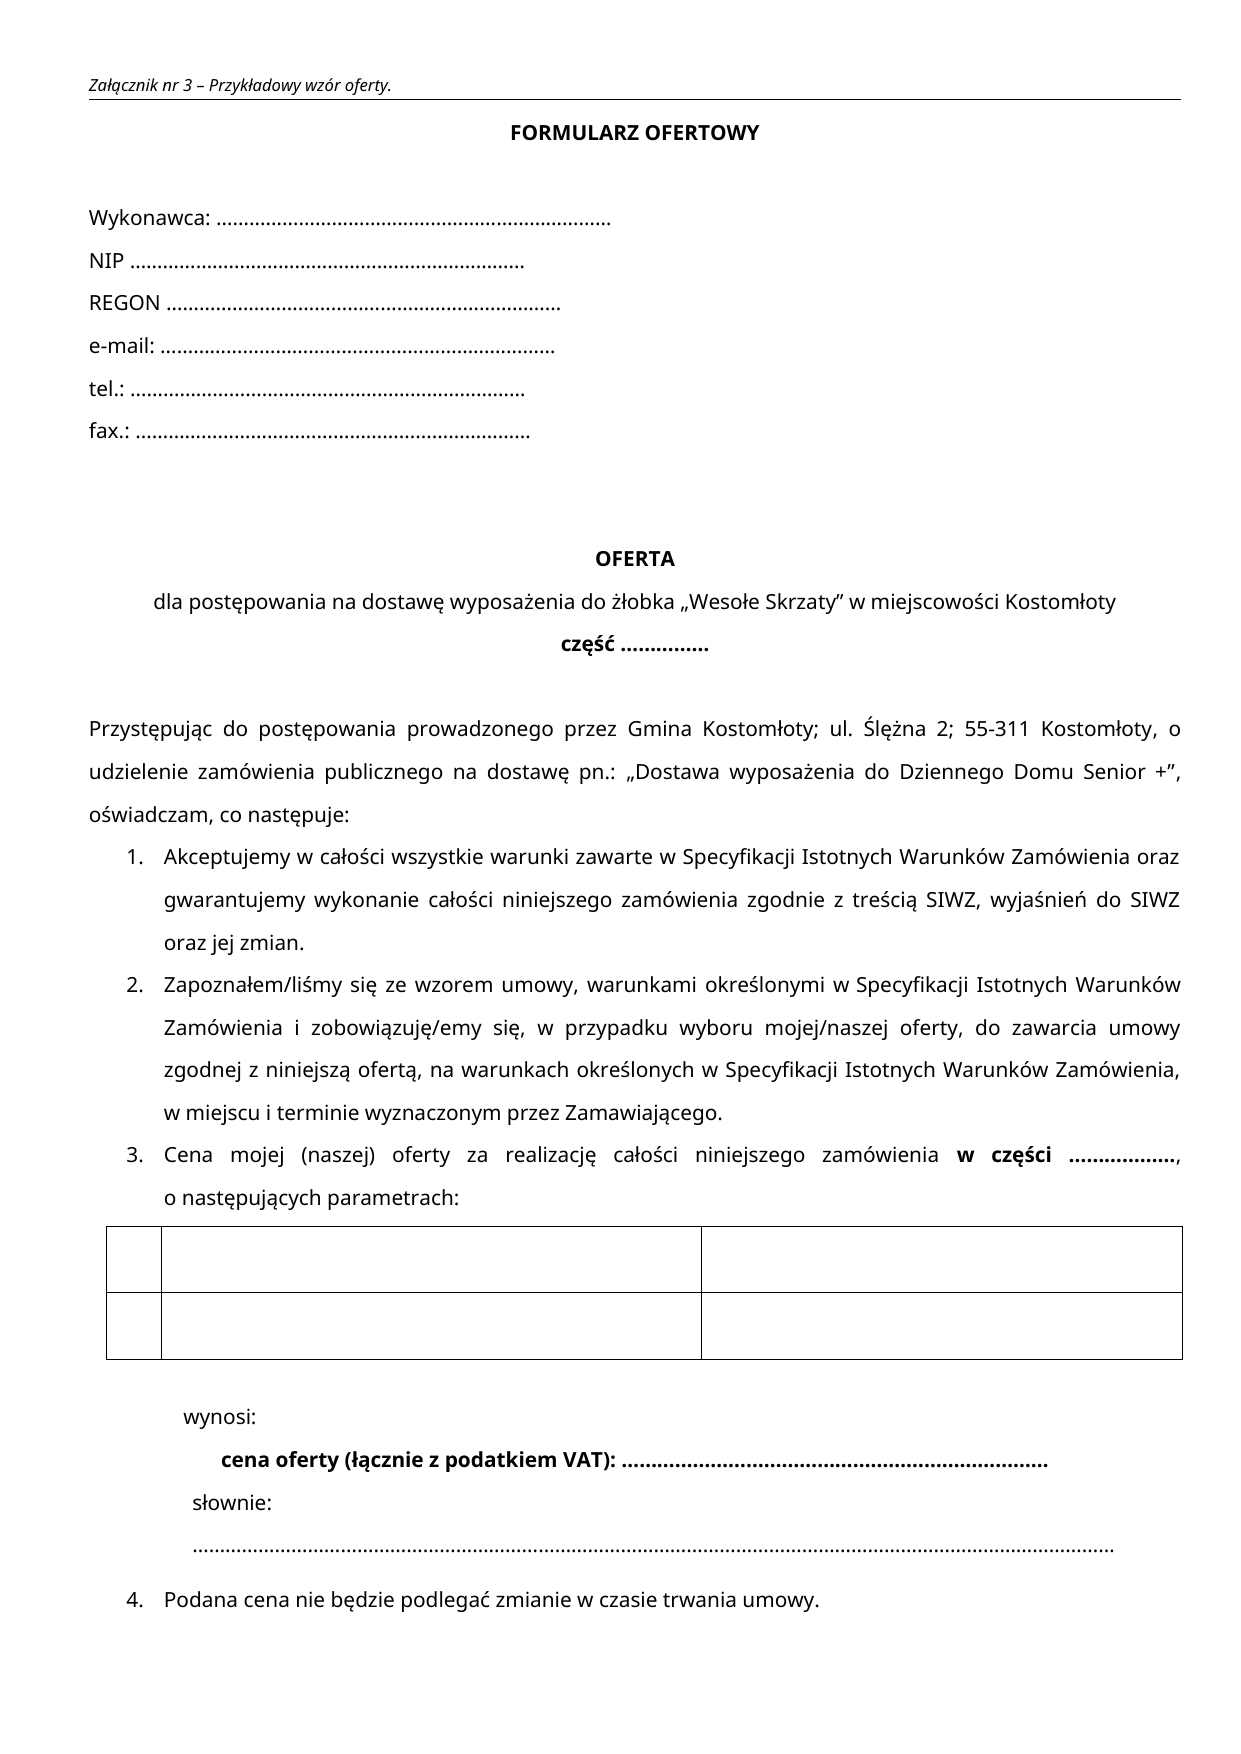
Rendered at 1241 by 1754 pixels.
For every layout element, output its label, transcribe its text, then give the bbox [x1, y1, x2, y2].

text e-mail: ……………………………………………………………… [89, 331, 1181, 359]
table_header [702, 1227, 1182, 1292]
text OFERTA [89, 544, 1181, 573]
text NIP ……………………………………………………………… [89, 246, 1181, 274]
text wynosi: [183, 1402, 1181, 1431]
table_header [162, 1227, 701, 1292]
text dla postępowania na dostawę wyposażenia do żłobka „Wesołe Skrzaty” w miejscowości Kostomłoty [89, 587, 1181, 615]
text cena oferty (łącznie z podatkiem VAT): ……………………………………………………………… [89, 1445, 1181, 1473]
table_cell [107, 1293, 161, 1359]
table_header [107, 1227, 161, 1292]
table_cell [162, 1293, 701, 1359]
list Cena mojej (naszej) oferty za realizację całości niniejszego zamówienia w części ………………, o następujących parametrach: [126, 1141, 1181, 1212]
text FORMULARZ OFERTOWY [89, 118, 1181, 147]
list Podana cena nie będzie podlegać zmianie w czasie trwania umowy. [126, 1585, 1181, 1614]
text Wykonawca: ……………………………………………………………… [89, 203, 1181, 232]
text część …………… [89, 629, 1181, 658]
text tel.: ……………………………………………………………… [89, 374, 1181, 402]
list Akceptujemy w całości wszystkie warunki zawarte w Specyfikacji Istotnych Warunków Zamówienia oraz gwarantujemy wykonanie całości niniejszego zamówienia zgodnie z treścią SIWZ, wyjaśnień do SIWZ oraz jej zmian. [126, 842, 1181, 956]
text REGON ……………………………………………………………… [89, 288, 1181, 317]
list Zapoznałem/liśmy się ze wzorem umowy, warunkami określonymi w Specyfikacji Istotnych Warunków Zamówienia i zobowiązuję/emy się, w przypadku wyboru mojej/naszej oferty, do zawarcia umowy zgodnej z niniejszą ofertą, na warunkach określonych w Specyfikacji Istotnych Warunków Zamówienia, w miejscu i terminie wyznaczonym przez Zamawiającego. [126, 970, 1181, 1126]
text Przystępując do postępowania prowadzonego przez Gmina Kostomłoty; ul. Ślężna 2; 55-311 Kostomłoty, o udzielenie zamówienia publicznego na dostawę pn.: „Dostawa wyposażenia do Dziennego Domu Senior +”, oświadczam, co następuje: [89, 714, 1181, 828]
text słownie: …………………………………………………………………………………………………………………………………………………… [192, 1488, 1181, 1559]
table_cell [702, 1293, 1182, 1359]
text fax.: ……………………………………………………………… [89, 416, 1181, 445]
